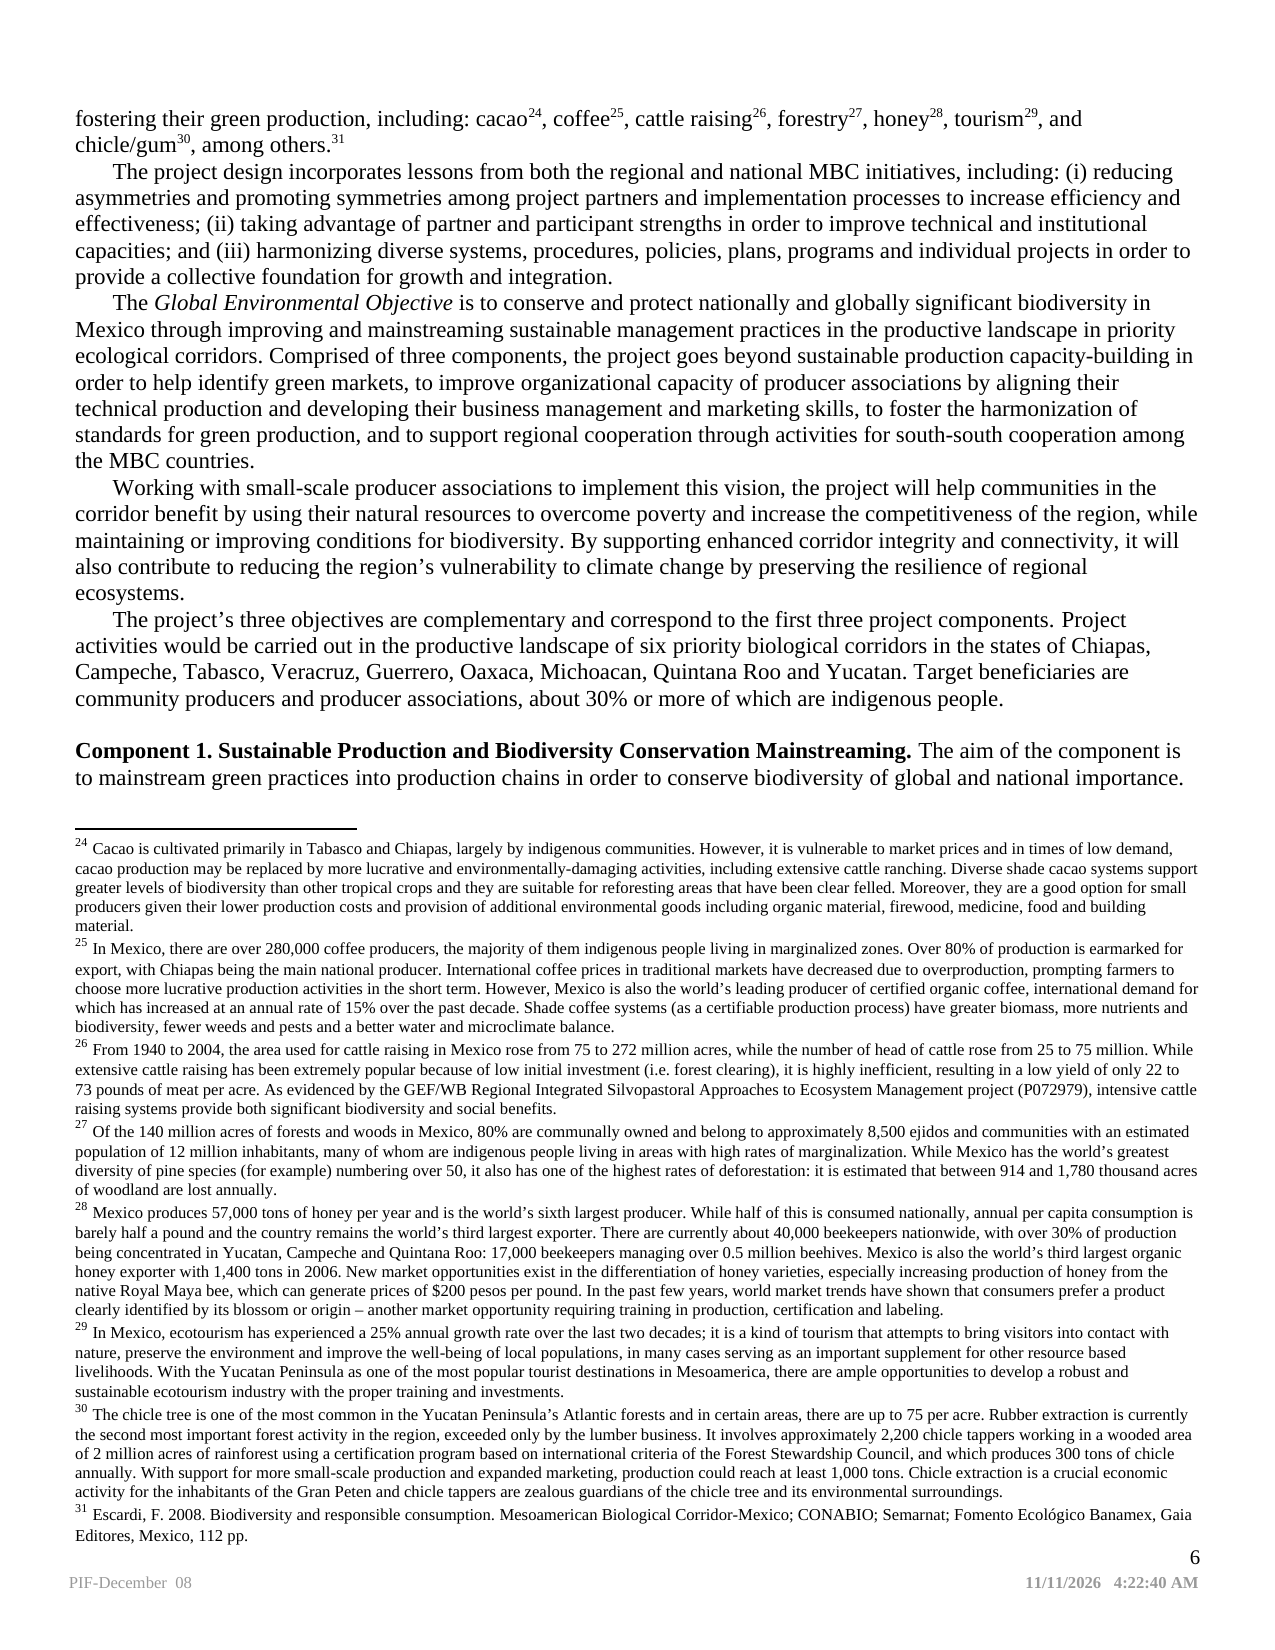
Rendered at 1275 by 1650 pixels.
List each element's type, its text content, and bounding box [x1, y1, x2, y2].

text Working with small-scale producer associations to implement this vision, the project will help communities in the corridor benefit by using their natural resources to overcome poverty and increase the competitiveness of the region, while maintaining or improving conditions for biodiversity. By supporting enhanced corridor integrity and connectivity, it will also contribute to reducing the region’s vulnerability to climate change by preserving the resilience of regional ecosystems. [75, 474, 1200, 606]
text Component 1. Sustainable Production and Biodiversity Conservation Mainstreaming. The aim of the component is to mainstream green practices into production chains in order to conserve biodiversity of global and national importance. The component would seek to have about 10% of the target area landscape incorporate green practices and/or protected through planning instruments by closure. [75, 737, 1200, 790]
text The project’s three objectives are complementary and correspond to the first three project components. Project activities would be carried out in the productive landscape of six priority biological corridors in the states of Chiapas, Campeche, Tabasco, Veracruz, Guerrero, Oaxaca, Michoacan, Quintana Roo and Yucatan. Target beneficiaries are community producers and producer associations, about 30% or more of which are indigenous people. [75, 606, 1200, 711]
text The Global Environmental Objective is to conserve and protect nationally and globally significant biodiversity in Mexico through improving and mainstreaming sustainable management practices in the productive landscape in priority ecological corridors. Comprised of three components, the project goes beyond sustainable production capacity-building in order to help identify green markets, to improve organizational capacity of producer associations by aligning their technical production and developing their business management and marketing skills, to foster the harmonization of standards for green production, and to support regional cooperation through activities for south-south cooperation among the MBC countries. [75, 289, 1200, 474]
text Building on the foundation and corridor context of the Mexico MBC project, the proposed project focuses on green product and market development in biological corridors through socially and environmentally responsible production and marketing of goods and services, with a specific focus on the protection of biodiversity. Project activities will be carried out in corridors in the states of Chiapas, Campeche, Tabasco, Veracruz, Guerrero, Oaxaca, Michoacan, Quintana Roo and Yucatan. Productive sectors targeted by the project are those that: (i) are well established in the corridors and represent opportunities to take advantage of significant market demand (including opportunities for diversification of products within sectors and on a given land holding); and (ii) can contribute to greater socio-environmental benefits through fostering their green production, including: cacao, coffee, cattle raising, forestry, honey, tourism, and chicle/gum, among others. [75, 105, 1200, 158]
text The project design incorporates lessons from both the regional and national MBC initiatives, including: (i) reducing asymmetries and promoting symmetries among project partners and implementation processes to increase efficiency and effectiveness; (ii) taking advantage of partner and participant strengths in order to improve technical and institutional capacities; and (iii) harmonizing diverse systems, procedures, policies, plans, programs and individual projects in order to provide a collective foundation for growth and integration. [75, 158, 1200, 289]
